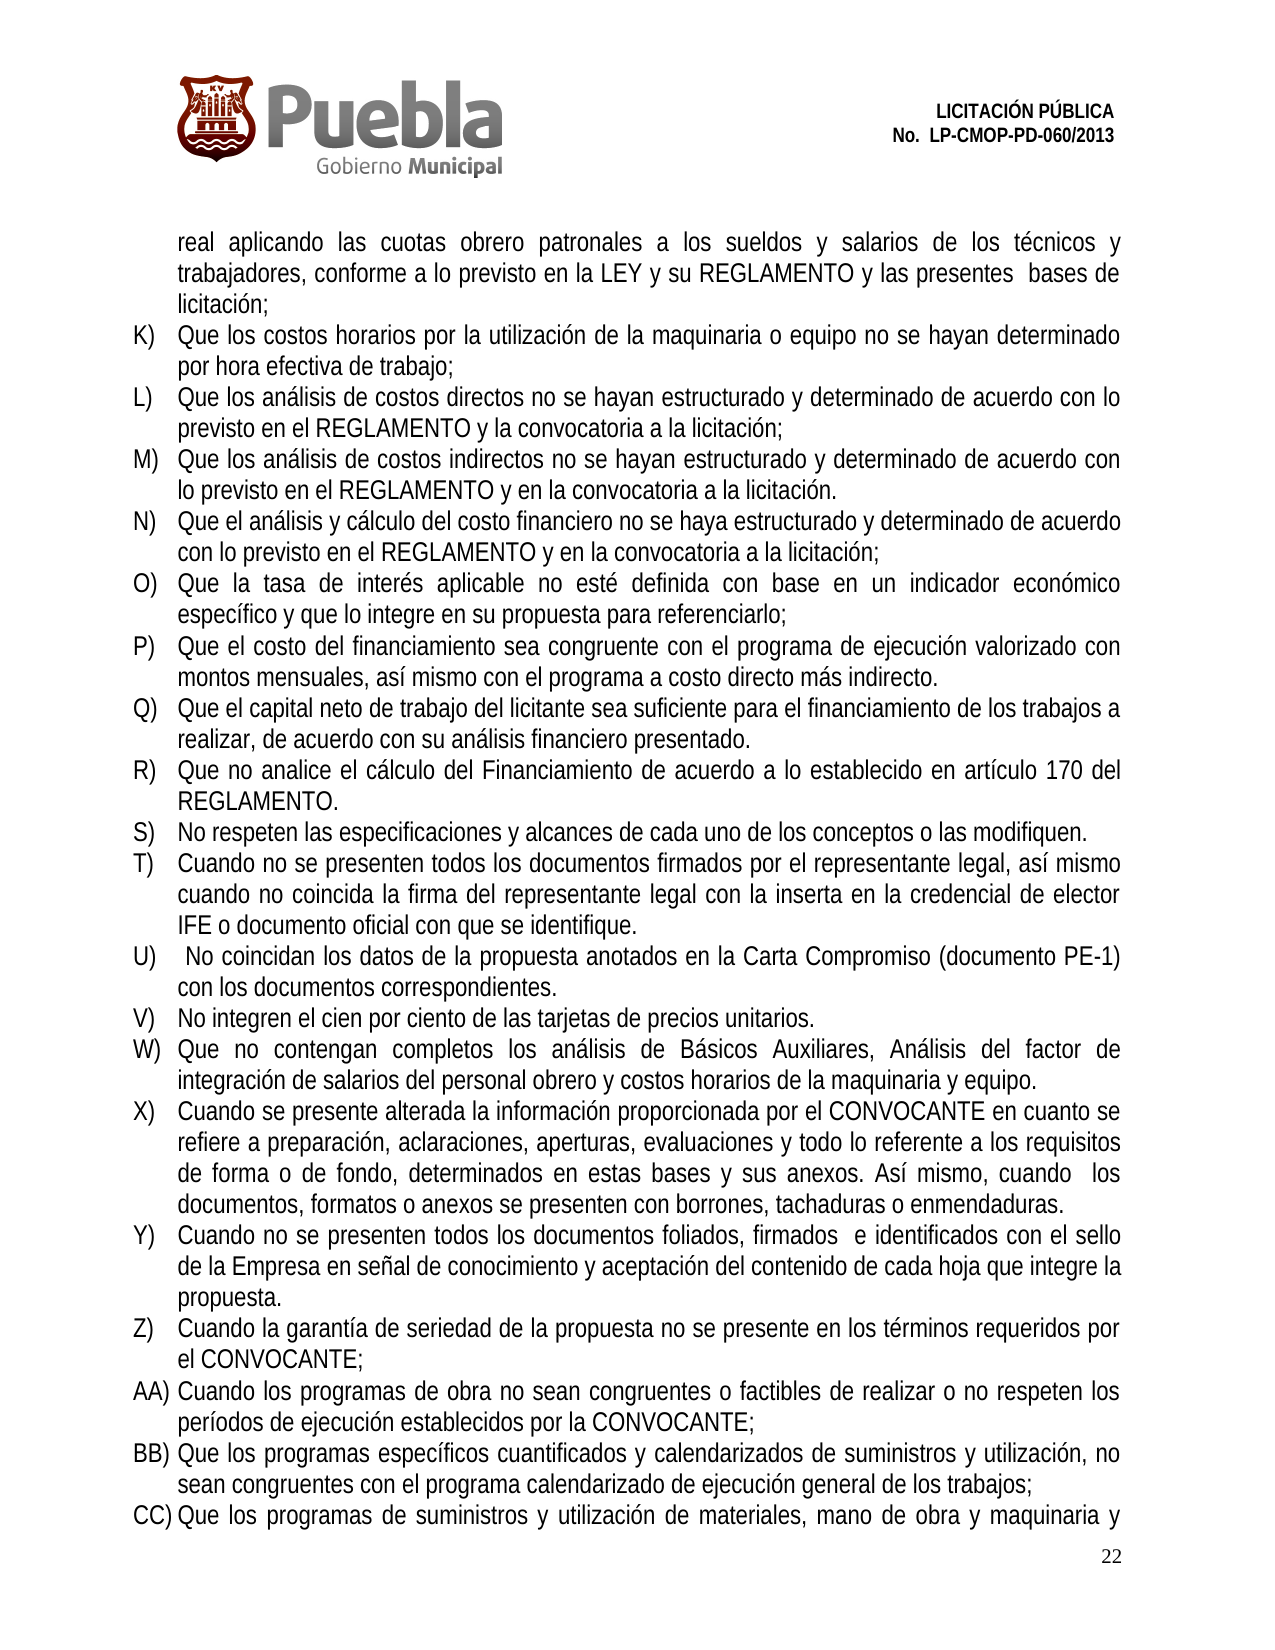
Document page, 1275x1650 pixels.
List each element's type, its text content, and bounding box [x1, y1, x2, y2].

list Que los costos horarios por la utilización de la maquinaria o equipo no se hayan determinado por hora efectiva de trabajo; [133, 319, 1122, 381]
list Que el capital neto de trabajo del licitante sea suficiente para el financiamiento de los trabajos a realizar, de acuerdo con su análisis financiero presentado. [133, 692, 1122, 754]
list Cuando no se presenten todos los documentos firmados por el representante legal, así mismo cuando no coincida la firma del representante legal con la inserta en la credencial de elector IFE o documento oficial con que se identifique. [133, 847, 1122, 940]
list Que no contengan completos los análisis de Básicos Auxiliares, Análisis del factor de integración de salarios del personal obrero y costos horarios de la maquinaria y equipo. [133, 1033, 1122, 1095]
list No respeten las especificaciones y alcances de cada uno de los conceptos o las modifiquen. [133, 816, 1122, 847]
list Que los programas específicos cuantificados y calendarizados de suministros y utilización, no sean congruentes con el programa calendarizado de ejecución general de los trabajos; [133, 1437, 1122, 1499]
list No coincidan los datos de la propuesta anotados en la Carta Compromiso (documento PE-1) con los documentos correspondientes. [133, 940, 1122, 1002]
picture [177, 75, 502, 178]
list Que el análisis y cálculo del costo financiero no se haya estructurado y determinado de acuerdo con lo previsto en el REGLAMENTO y en la convocatoria a la licitación; [133, 506, 1122, 568]
list Que la tasa de interés aplicable no esté definida con base en un indicador económico específico y que lo integre en su propuesta para referenciarlo; [133, 568, 1122, 630]
list Que los análisis de costos directos no se hayan estructurado y determinado de acuerdo con lo previsto en el REGLAMENTO y la convocatoria a la licitación; [133, 381, 1122, 443]
list No integren el cien por ciento de las tarjetas de precios unitarios. [133, 1002, 1122, 1033]
list Cuando los programas de obra no sean congruentes o factibles de realizar o no respeten los períodos de ejecución establecidos por la CONVOCANTE; [133, 1375, 1122, 1437]
list Que no analice el cálculo del Financiamiento de acuerdo a lo establecido en artículo 170 del REGLAMENTO. [133, 754, 1122, 816]
list Cuando la garantía de seriedad de la propuesta no se presente en los términos requeridos por el CONVOCANTE; [133, 1313, 1122, 1375]
list Que el costo del financiamiento sea congruente con el programa de ejecución valorizado con montos mensuales, así mismo con el programa a costo directo más indirecto. [133, 630, 1122, 692]
list Cuando se presente alterada la información proporcionada por el CONVOCANTE en cuanto se refiere a preparación, aclaraciones, aperturas, evaluaciones y todo lo referente a los requisitos de forma o de fondo, determinados en estas bases y sus anexos. Así mismo, cuando los documentos, formatos o anexos se presenten con borrones, tachaduras o enmendaduras. [133, 1095, 1122, 1219]
list Cuando no se presenten todos los documentos foliados, firmados e identificados con el sello de la Empresa en señal de conocimiento y aceptación del contenido de cada hoja que integre la propuesta. [133, 1219, 1122, 1313]
list Que los análisis de costos indirectos no se hayan estructurado y determinado de acuerdo con lo previsto en el REGLAMENTO y en la convocatoria a la licitación. [133, 443, 1122, 506]
